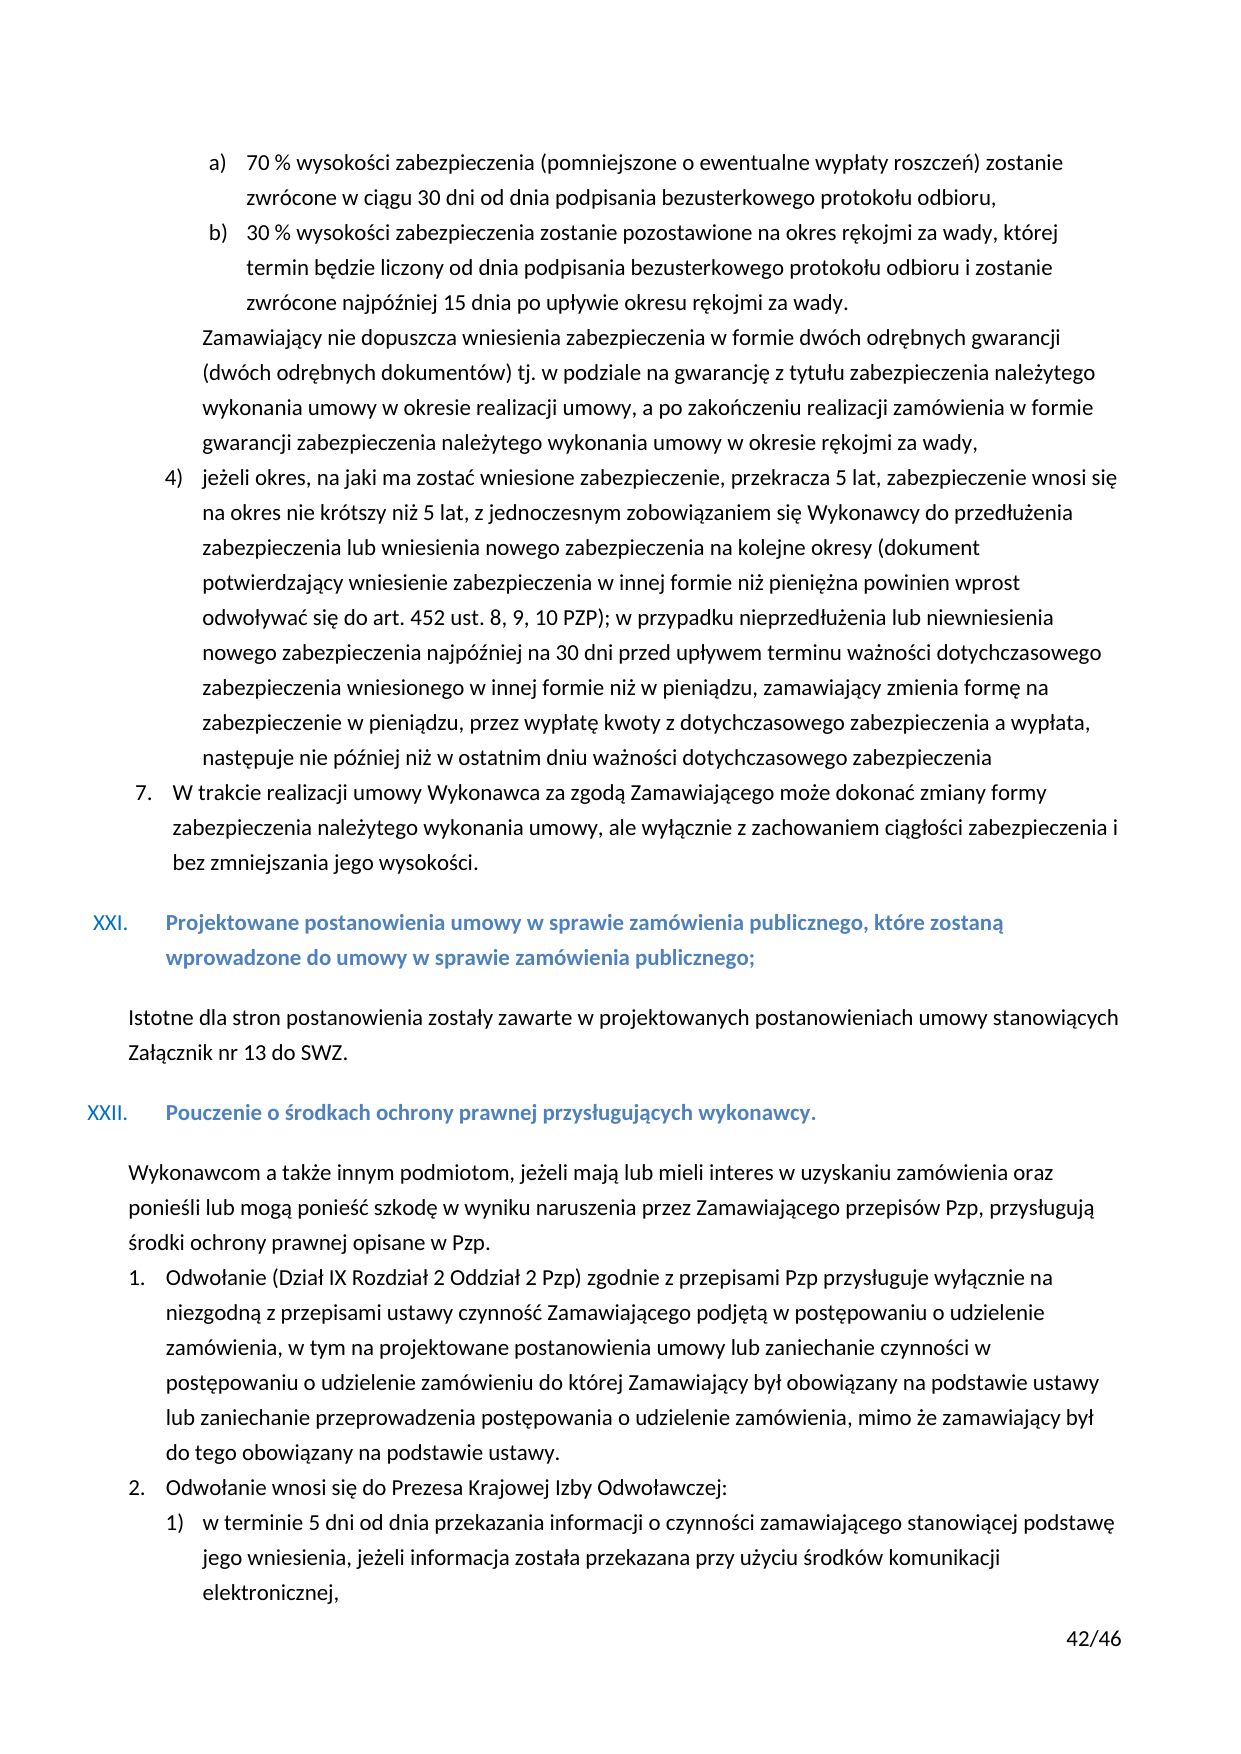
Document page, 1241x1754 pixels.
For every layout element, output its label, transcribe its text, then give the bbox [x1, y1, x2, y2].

list jeżeli okres, na jaki ma zostać wniesione zabezpieczenie, przekracza 5 lat, zabezpieczenie wnosi się na okres nie krótszy niż 5 lat, z jednoczesnym zobowiązaniem się Wykonawcy do przedłużenia zabezpieczenia lub wniesienia nowego zabezpieczenia na kolejne okresy (dokument potwierdzający wniesienie zabezpieczenia w innej formie niż pieniężna powinien wprost odwoływać się do art. 452 ust. 8, 9, 10 PZP); w przypadku nieprzedłużenia lub niewniesienia nowego zabezpieczenia najpóźniej na 30 dni przed upływem terminu ważności dotychczasowego zabezpieczenia wniesionego w innej formie niż w pieniądzu, zamawiający zmienia formę na zabezpieczenie w pieniądzu, przez wypłatę kwoty z dotychczasowego zabezpieczenia a wypłata, następuje nie później niż w ostatnim dniu ważności dotychczasowego zabezpieczenia [164, 463, 1121, 771]
list Odwołanie wnosi się do Prezesa Krajowej Izby Odwoławczej: [128, 1473, 1121, 1501]
list 30 % wysokości zabezpieczenia zostanie pozostawione na okres rękojmi za wady, której termin będzie liczony od dnia podpisania bezusterkowego protokołu odbioru i zostanie zwrócone najpóźniej 15 dnia po upływie okresu rękojmi za wady. [209, 218, 1121, 316]
list Zamawiający nie dopuszcza wniesienia zabezpieczenia w formie dwóch odrębnych gwarancji (dwóch odrębnych dokumentów) tj. w podziale na gwarancję z tytułu zabezpieczenia należytego wykonania umowy w okresie realizacji umowy, a po zakończeniu realizacji zamówienia w formie gwarancji zabezpieczenia należytego wykonania umowy w okresie rękojmi za wady, [202, 323, 1121, 456]
list 70 % wysokości zabezpieczenia (pomniejszone o ewentualne wypłaty roszczeń) zostanie zwrócone w ciągu 30 dni od dnia podpisania bezusterkowego protokołu odbioru, [209, 148, 1121, 211]
text Wykonawcom a także innym podmiotom, jeżeli mają lub mieli interes w uzyskaniu zamówienia oraz ponieśli lub mogą ponieść szkodę w wyniku naruszenia przez Zamawiającego przepisów Pzp, przysługują środki ochrony prawnej opisane w Pzp. [128, 1158, 1121, 1256]
list W trakcie realizacji umowy Wykonawca za zgodą Zamawiającego może dokonać zmiany formy zabezpieczenia należytego wykonania umowy, ale wyłącznie z zachowaniem ciągłości zabezpieczenia i bez zmniejszania jego wysokości. [135, 778, 1121, 876]
subtitle Pouczenie o środkach ochrony prawnej przysługujących wykonawcy. [128, 1098, 1121, 1126]
subtitle Projektowane postanowienia umowy w sprawie zamówienia publicznego, które zostaną wprowadzone do umowy w sprawie zamówienia publicznego; [128, 908, 1121, 971]
list w terminie 5 dni od dnia przekazania informacji o czynności zamawiającego stanowiącej podstawę jego wniesienia, jeżeli informacja została przekazana przy użyciu środków komunikacji elektronicznej, [165, 1508, 1121, 1606]
text Istotne dla stron postanowienia zostały zawarte w projektowanych postanowieniach umowy stanowiących Załącznik nr 13 do SWZ. [128, 1003, 1121, 1066]
list Odwołanie (Dział IX Rozdział 2 Oddział 2 Pzp) zgodnie z przepisami Pzp przysługuje wyłącznie na niezgodną z przepisami ustawy czynność Zamawiającego podjętą w postępowaniu o udzielenie zamówienia, w tym na projektowane postanowienia umowy lub zaniechanie czynności w postępowaniu o udzielenie zamówieniu do której Zamawiający był obowiązany na podstawie ustawy lub zaniechanie przeprowadzenia postępowania o udzielenie zamówienia, mimo że zamawiający był do tego obowiązany na podstawie ustawy. [128, 1263, 1121, 1466]
